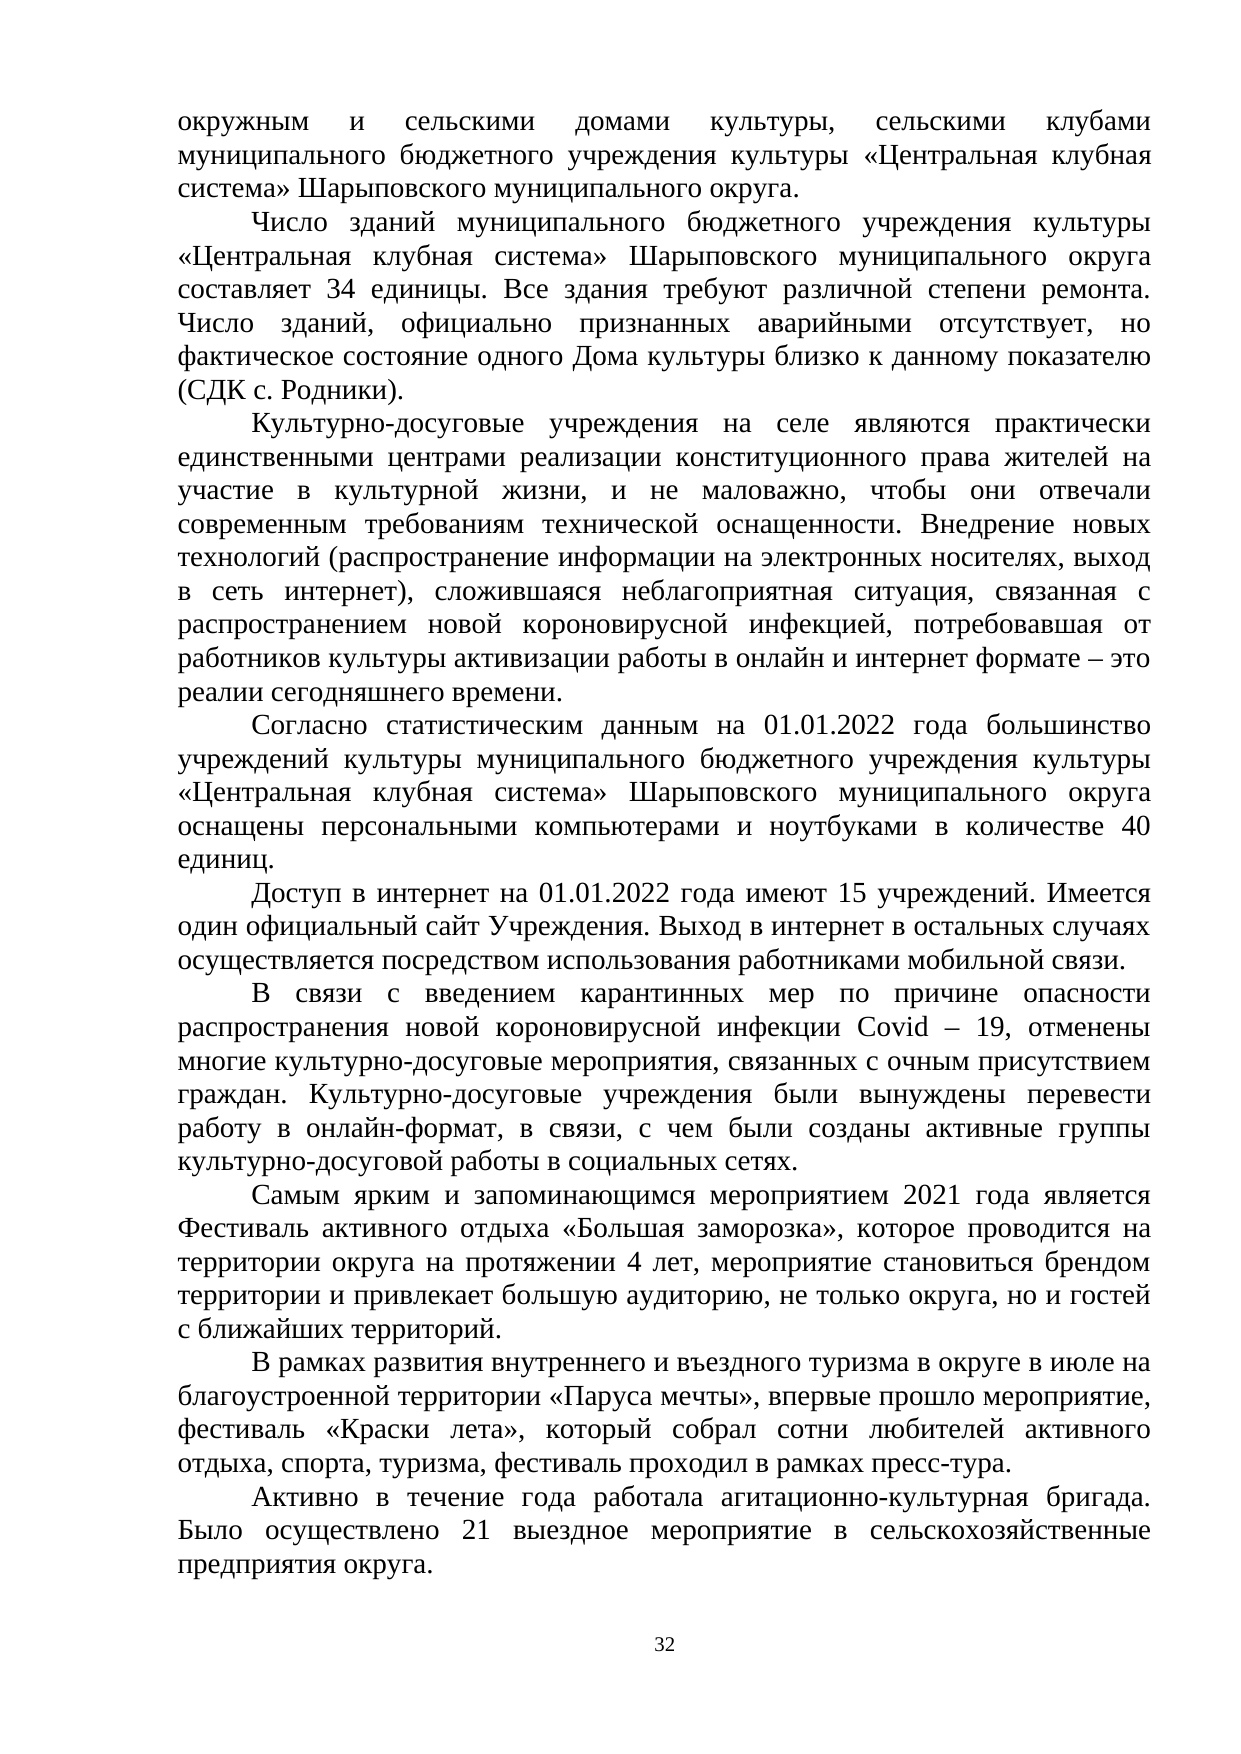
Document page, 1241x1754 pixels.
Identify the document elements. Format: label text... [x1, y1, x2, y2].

text Культурно-досуговые учреждения на селе являются практически единственными центрами реализации конституционного права жителей на участие в культурной жизни, и не маловажно, чтобы они отвечали современным требованиям технической оснащенности. Внедрение новых технологий (распространение информации на электронных носителях, выход в сеть интернет), сложившаяся неблагоприятная ситуация, связанная с распространением новой короновирусной инфекцией, потребовавшая от работников культуры активизации работы в онлайн и интернет формате – это реалии сегодняшнего времени. [177, 405, 1152, 707]
text Самым ярким и запоминающимся мероприятием 2021 года является Фестиваль активного отдыха «Большая заморозка», которое проводится на территории округа на протяжении 4 лет, мероприятие становиться брендом территории и привлекает большую аудиторию, не только округа, но и гостей с ближайших территорий. [177, 1177, 1152, 1344]
text Активно в течение года работала агитационно-культурная бригада. Было осуществлено 21 выездное мероприятие в сельскохозяйственные предприятия округа. [177, 1479, 1152, 1579]
text Согласно статистическим данным на 01.01.2022 года большинство учреждений культуры муниципального бюджетного учреждения культуры «Центральная клубная система» Шарыповского муниципального округа оснащены персональными компьютерами и ноутбуками в количестве 40 единиц. [177, 707, 1152, 875]
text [177, 103, 1152, 204]
text В рамках развития внутреннего и въездного туризма в округе в июле на благоустроенной территории «Паруса мечты», впервые прошло мероприятие, фестиваль «Краски лета», который собрал сотни любителей активного отдыха, спорта, туризма, фестиваль проходил в рамках пресс-тура. [177, 1344, 1152, 1479]
text Доступ в интернет на 01.01.2022 года имеют 15 учреждений. Имеется один официальный сайт Учреждения. Выход в интернет в остальных случаях осуществляется посредством использования работниками мобильной связи. [177, 875, 1152, 976]
text Число зданий муниципального бюджетного учреждения культуры «Центральная клубная система» Шарыповского муниципального округа составляет 34 единицы. Все здания требуют различной степени ремонта. Число зданий, официально признанных аварийными отсутствует, но фактическое состояние одного Дома культуры близко к данному показателю (СДК с. Родники). [177, 204, 1152, 405]
text В связи с введением карантинных мер по причине опасности распространения новой короновирусной инфекции Covid – 19, отменены многие культурно-досуговые мероприятия, связанных с очным присутствием граждан. Культурно-досуговые учреждения были вынуждены перевести работу в онлайн-формат, в связи, с чем были созданы активные группы культурно-досуговой работы в социальных сетях. [177, 976, 1152, 1177]
